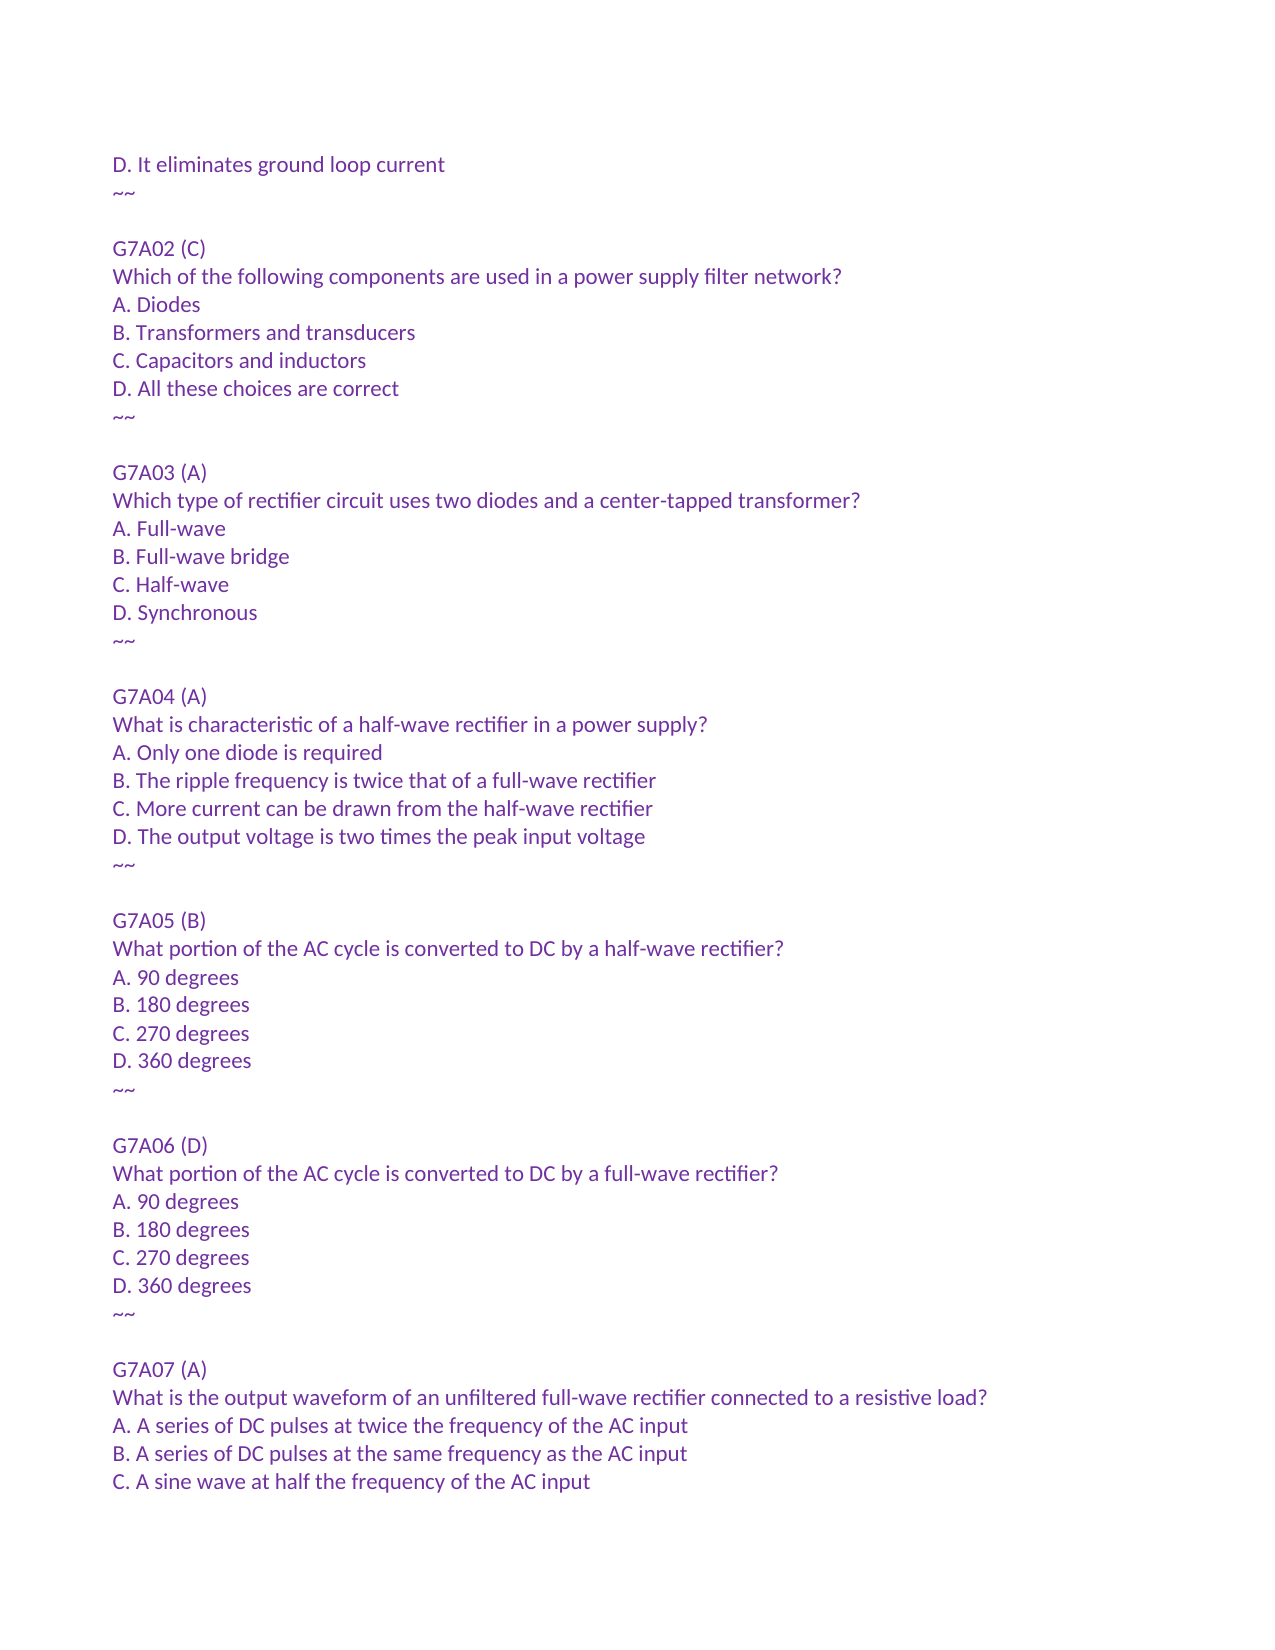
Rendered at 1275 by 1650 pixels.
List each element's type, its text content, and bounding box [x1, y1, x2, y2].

text What portion of the AC cycle is converted to DC by a half-wave rectifier? [112, 934, 1162, 963]
text Which of the following components are used in a power supply filter network? [112, 262, 1162, 290]
text B. Full-wave bridge [112, 542, 1162, 570]
text G7A03 (A) [112, 458, 1162, 486]
text C. Half-wave [112, 570, 1162, 598]
text A. Diodes [112, 290, 1162, 318]
text What portion of the AC cycle is converted to DC by a full-wave rectifier? [112, 1159, 1162, 1187]
text A. 90 degrees [112, 1187, 1162, 1215]
text ~~ [112, 1299, 1162, 1327]
text A. 90 degrees [112, 963, 1162, 991]
text G7A06 (D) [112, 1131, 1162, 1159]
text C. 270 degrees [112, 1243, 1162, 1271]
text G7A07 (A) [112, 1355, 1162, 1383]
text ~~ [112, 626, 1162, 654]
text D. All these choices are correct [112, 374, 1162, 402]
text B. 180 degrees [112, 1215, 1162, 1243]
text B. Transformers and transducers [112, 318, 1162, 346]
text C. Capacitors and inductors [112, 346, 1162, 374]
text B. 180 degrees [112, 991, 1162, 1019]
text D. 360 degrees [112, 1047, 1162, 1075]
text A. A series of DC pulses at twice the frequency of the AC input [112, 1411, 1162, 1439]
text ~~ [112, 851, 1162, 878]
text Which type of rectifier circuit uses two diodes and a center-tapped transformer? [112, 486, 1162, 514]
text ~~ [112, 1075, 1162, 1103]
text G7A02 (C) [112, 234, 1162, 262]
text D. 360 degrees [112, 1271, 1162, 1299]
text ~~ [112, 402, 1162, 430]
text G7A04 (A) [112, 682, 1162, 710]
text C. A sine wave at half the frequency of the AC input [112, 1467, 1162, 1495]
text B. A series of DC pulses at the same frequency as the AC input [112, 1439, 1162, 1467]
text What is the output waveform of an unfiltered full-wave rectifier connected to a resistive load? [112, 1383, 1162, 1411]
text D. It eliminates ground loop current [112, 150, 1162, 178]
text D. Synchronous [112, 598, 1162, 626]
text G7A05 (B) [112, 907, 1162, 934]
text A. Full-wave [112, 514, 1162, 542]
text B. The ripple frequency is twice that of a full-wave rectifier [112, 766, 1162, 794]
text C. More current can be drawn from the half-wave rectifier [112, 794, 1162, 822]
text ~~ [112, 178, 1162, 206]
text D. The output voltage is two times the peak input voltage [112, 822, 1162, 851]
text C. 270 degrees [112, 1019, 1162, 1047]
text A. Only one diode is required [112, 738, 1162, 766]
text What is characteristic of a half-wave rectifier in a power supply? [112, 710, 1162, 738]
